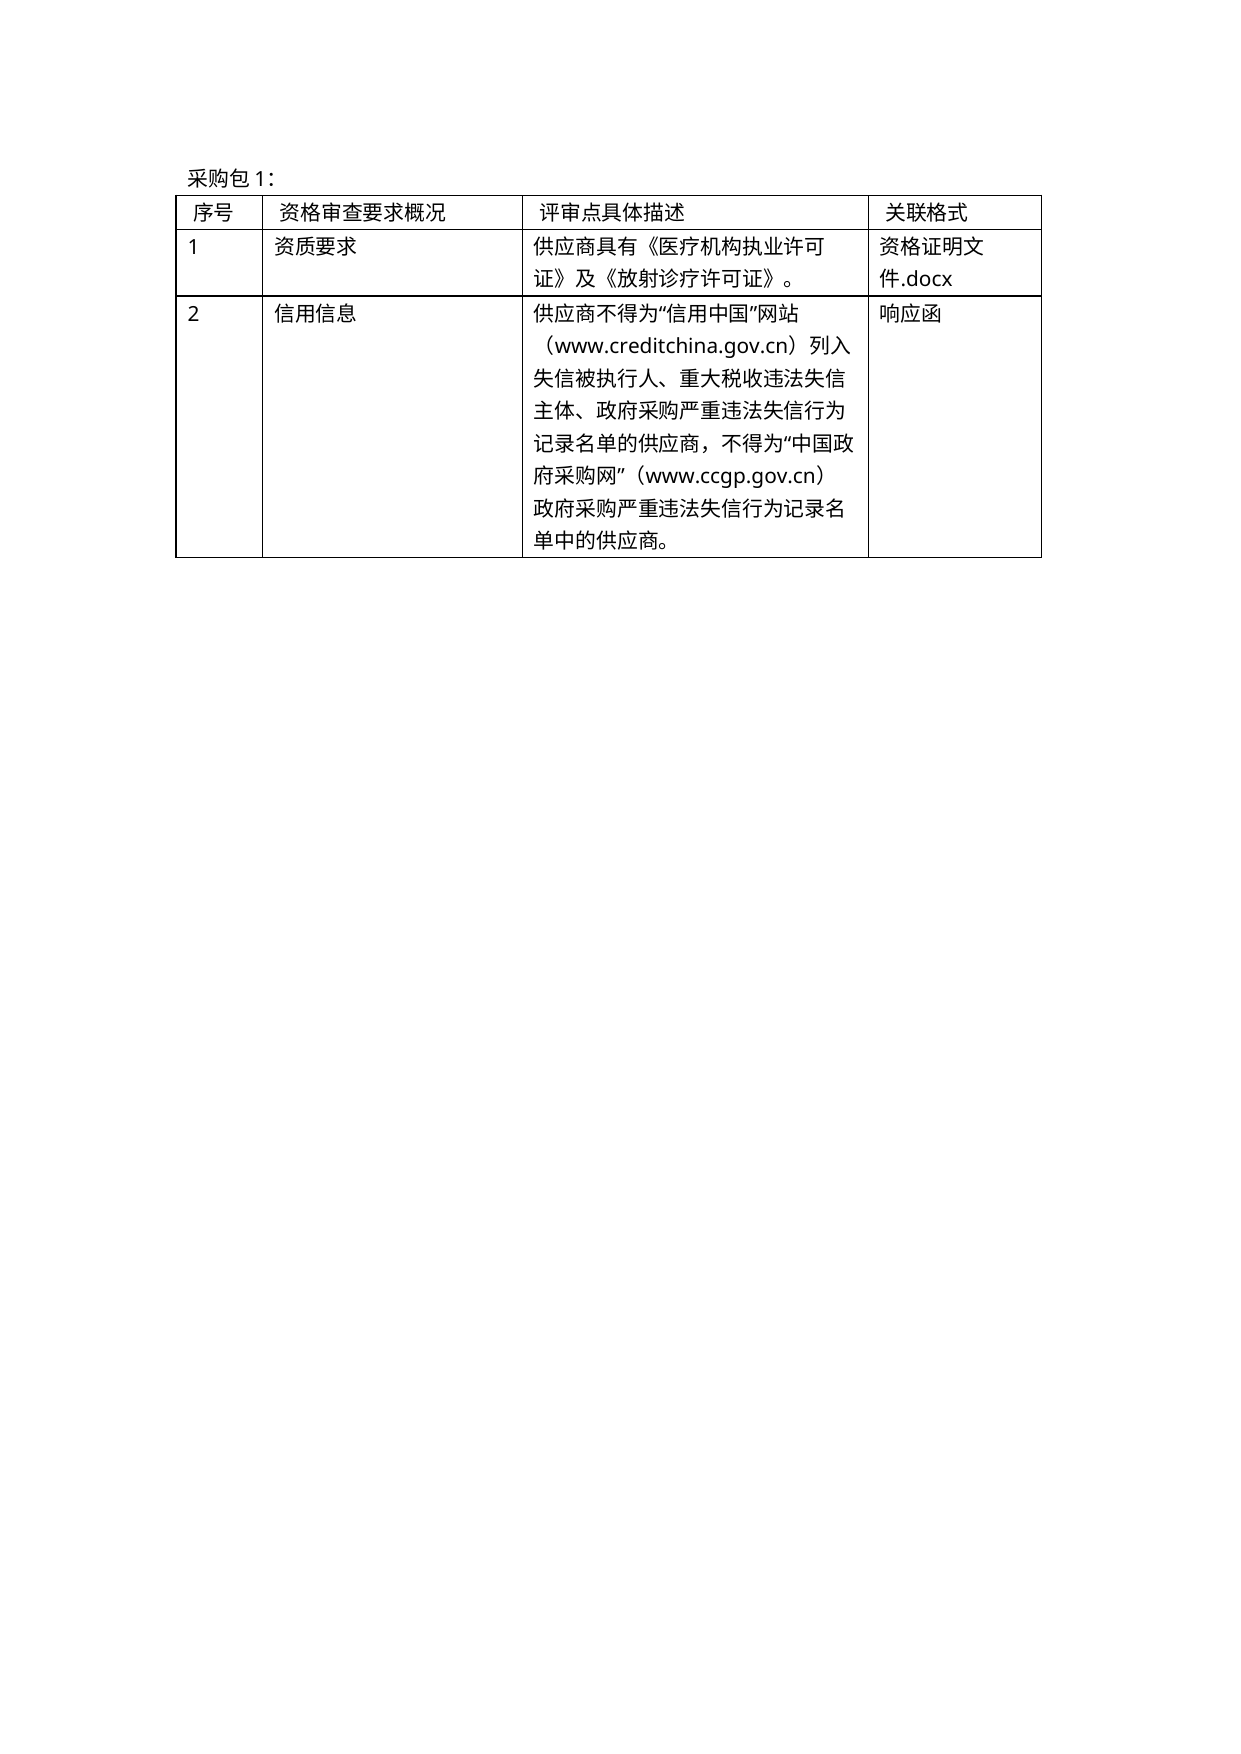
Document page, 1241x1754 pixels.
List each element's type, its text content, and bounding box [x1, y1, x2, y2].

table_header 关联格式 [869, 196, 1041, 228]
table_header 评审点具体描述 [523, 196, 868, 228]
table_header 序号 [177, 196, 262, 228]
table_cell 响应函 [869, 297, 1041, 557]
table_cell 供应商具有《医疗机构执业许可证》及《放射诊疗许可证》。 [523, 230, 868, 295]
table_cell 1 [177, 230, 262, 295]
text 采购包1： [187, 162, 1053, 194]
table_cell 信用信息 [263, 297, 522, 557]
table_cell 2 [177, 297, 262, 557]
table_cell 资格证明文件.docx [869, 230, 1041, 295]
table_cell 资质要求 [263, 230, 522, 295]
table_cell 供应商不得为“信用中国”网站（www.creditchina.gov.cn）列入失信被执行人、重大税收违法失信主体、政府采购严重违法失信行为记录名单的供应商，不得为“中国政府采购网”（www.ccgp.gov.cn）政府采购严重违法失信行为记录名单中的供应商。 [523, 297, 868, 557]
table_header 资格审查要求概况 [263, 196, 522, 228]
